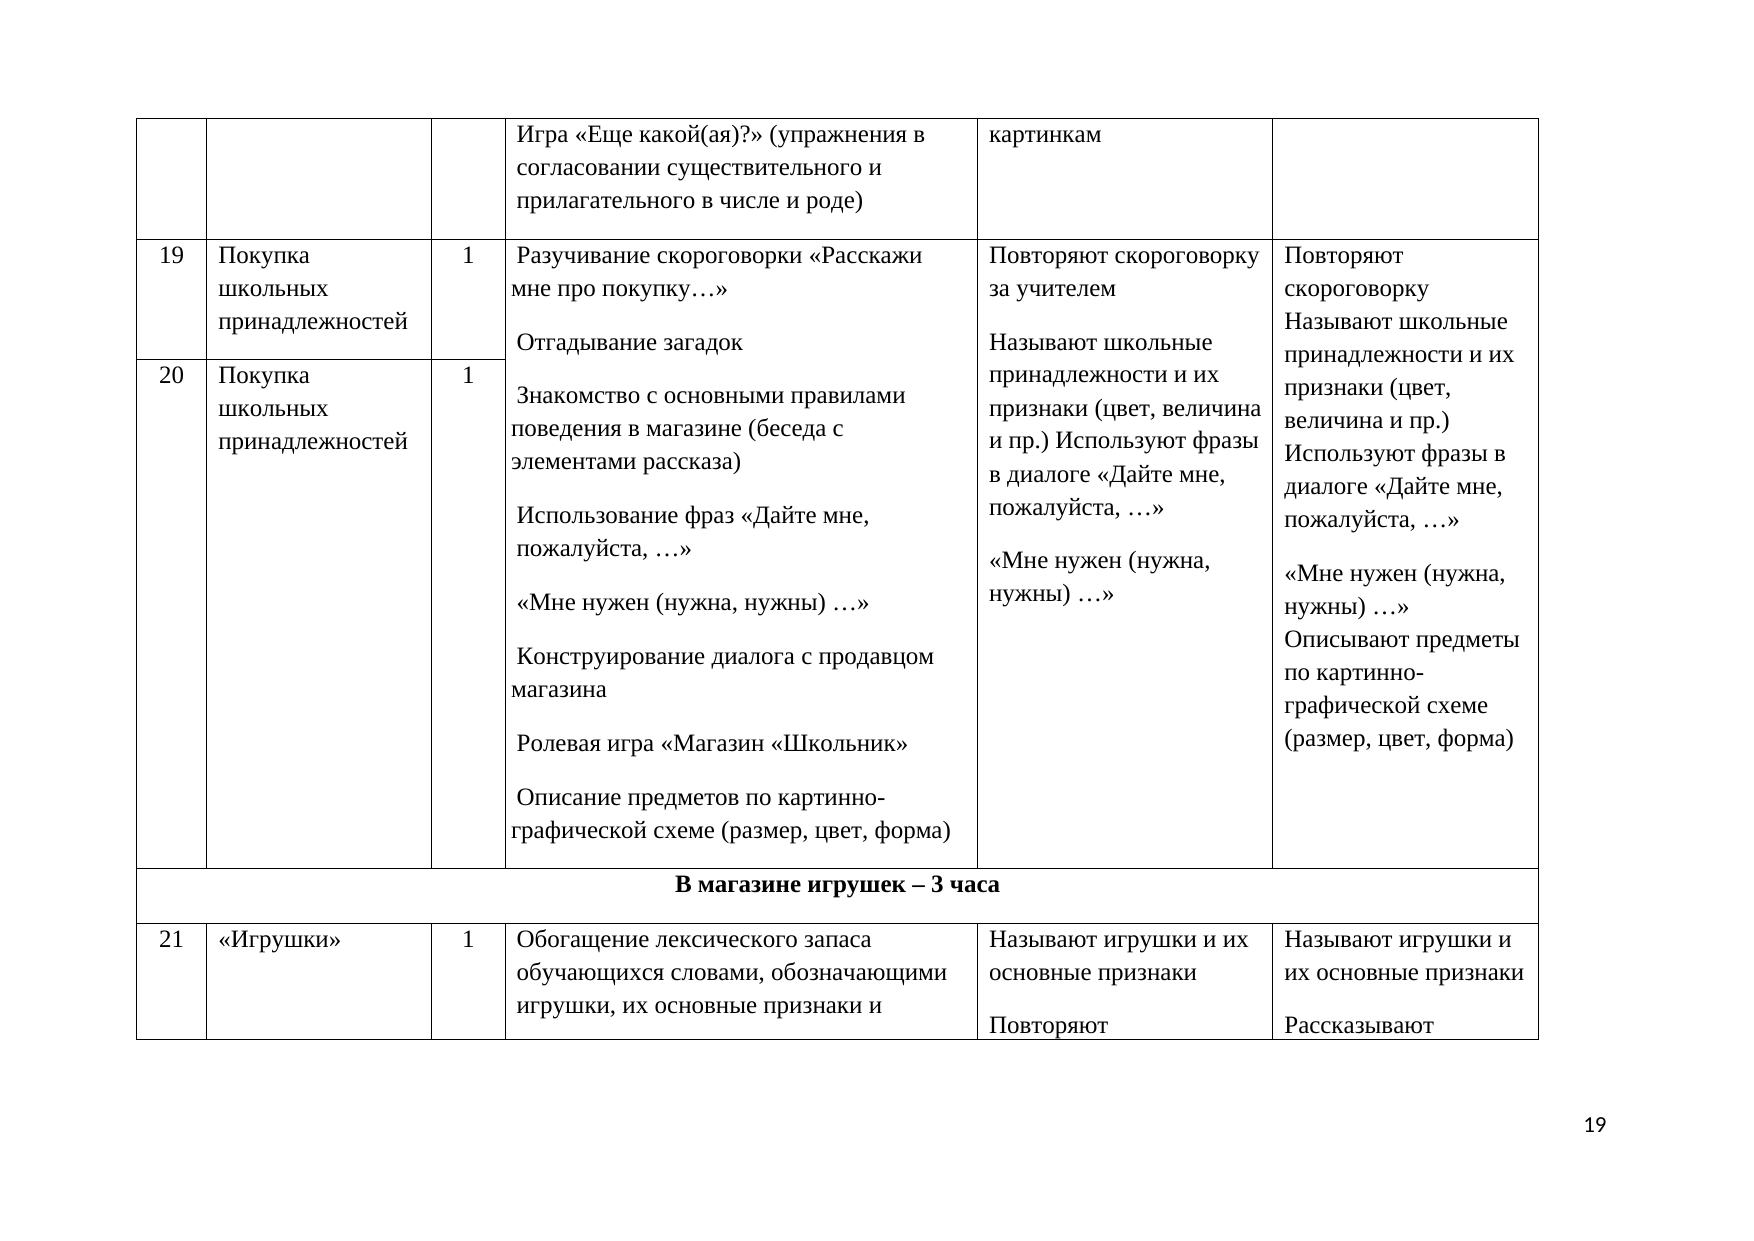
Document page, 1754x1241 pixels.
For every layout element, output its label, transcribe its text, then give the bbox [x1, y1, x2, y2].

table_cell 20 [137, 360, 206, 868]
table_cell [506, 924, 977, 1039]
table_cell Покупка школьных принадлежностей [207, 240, 431, 359]
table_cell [1273, 924, 1538, 1039]
table_cell Повторяют скороговорку Называют школьные принадлежности и их признаки (цвет, величина и пр.) Используют фразы в диалоге «Дайте мне, пожалуйста, …» «Мне нужен (нужна, нужны) …» Описывают предметы по картинно-графической схеме (размер, цвет, форма) [1273, 240, 1538, 868]
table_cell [506, 119, 977, 239]
table_cell В магазине игрушек – 3 часа [137, 869, 1538, 923]
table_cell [1273, 119, 1538, 239]
table_cell Повторяют скороговорку за учителем Называют школьные принадлежности и их признаки (цвет, величина и пр.) Используют фразы в диалоге «Дайте мне, пожалуйста, …» «Мне нужен (нужна, нужны) …» [978, 240, 1272, 868]
table_cell 19 [137, 240, 206, 359]
table_cell 1 [432, 240, 505, 359]
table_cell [978, 924, 1272, 1039]
table_cell «Игрушки» [207, 924, 431, 1039]
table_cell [207, 119, 431, 239]
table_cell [978, 119, 1272, 239]
table_cell Покупка школьных принадлежностей [207, 360, 431, 868]
table_cell 21 [137, 924, 206, 1039]
table_cell 1 [432, 924, 505, 1039]
table_cell 1 [432, 119, 505, 239]
table_cell Разучивание скороговорки «Расскажи мне про покупку…» Отгадывание загадок Знакомство с основными правилами поведения в магазине (беседа с элементами рассказа) Использование фраз «Дайте мне, пожалуйста, …» «Мне нужен (нужна, нужны) …» Конструирование диалога с продавцом магазина Ролевая игра «Магазин «Школьник» Описание предметов по картинно-графической схеме (размер, цвет, форма) [506, 240, 977, 868]
table_cell 18 [137, 119, 206, 239]
table_cell 1 [432, 360, 505, 868]
